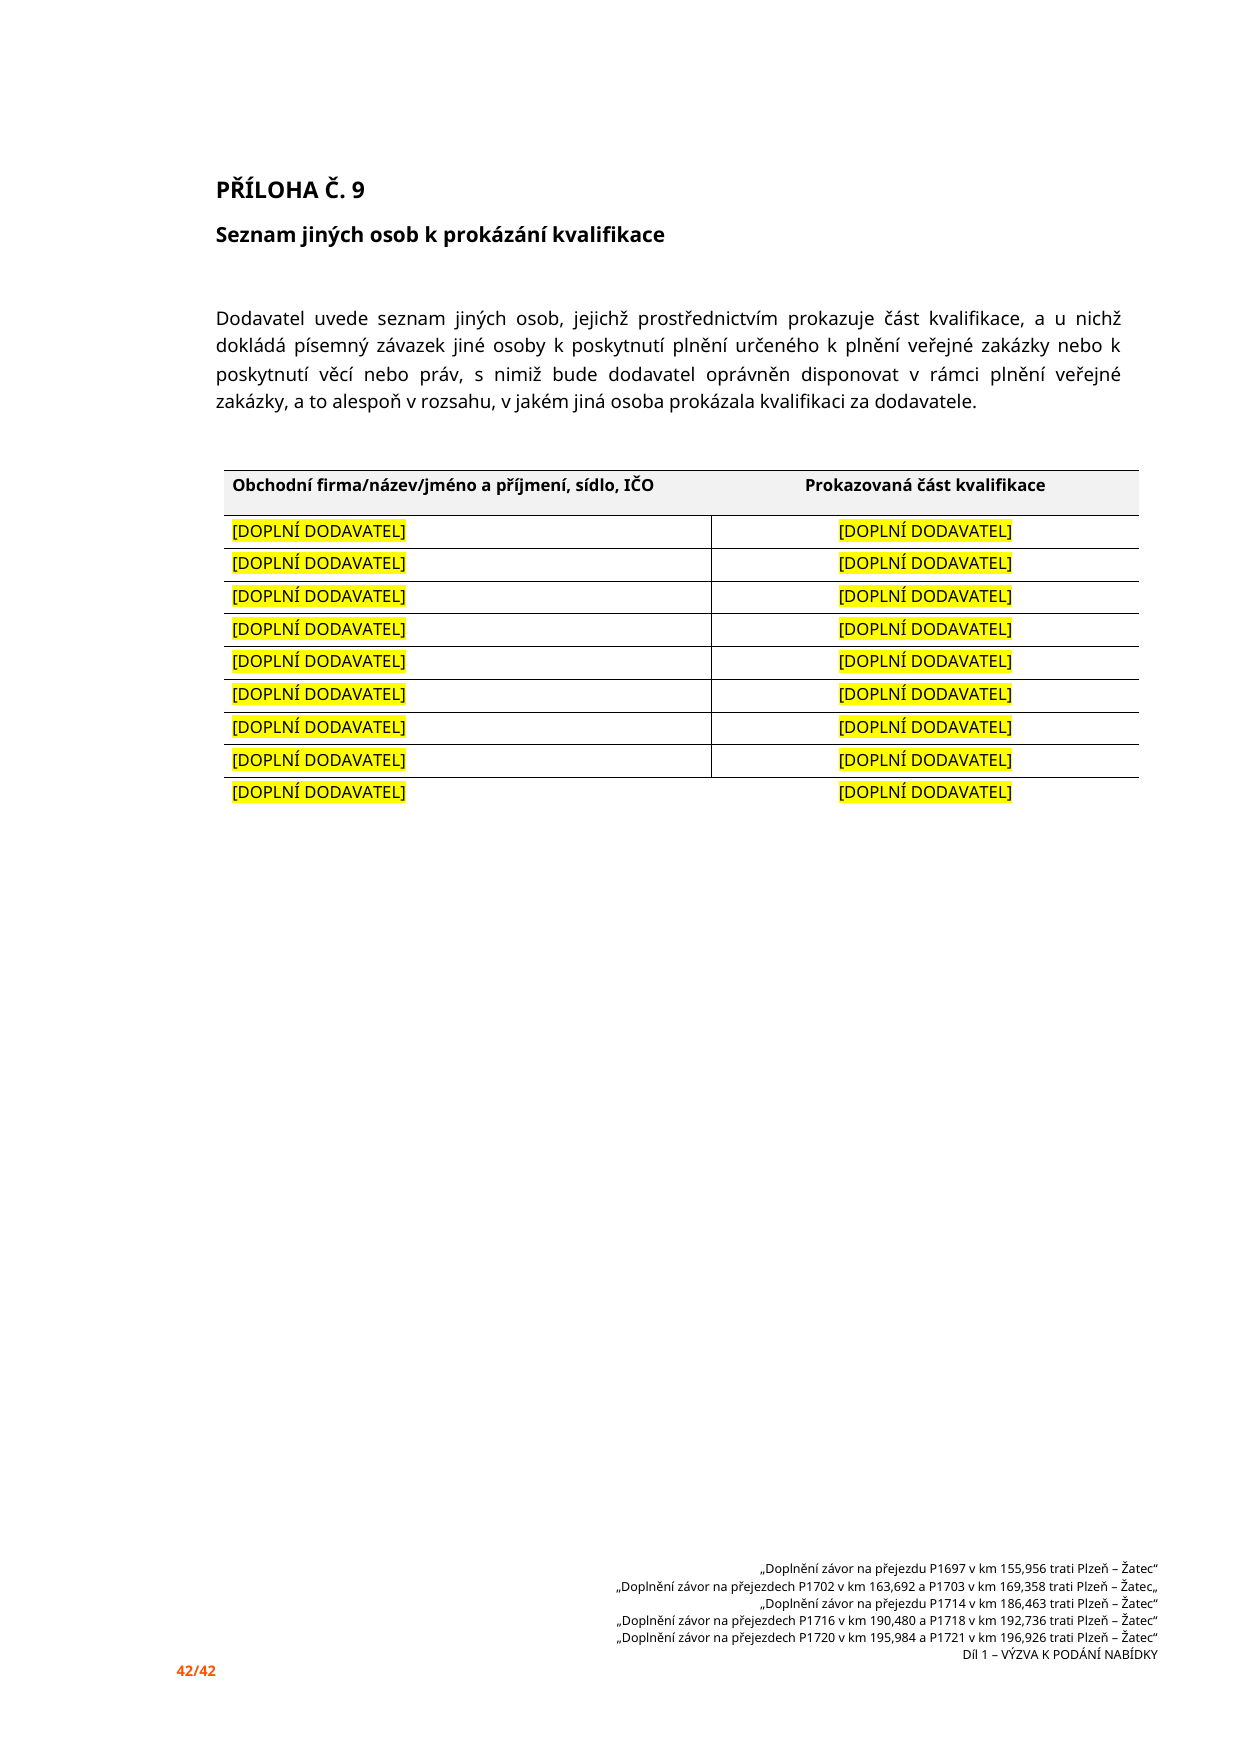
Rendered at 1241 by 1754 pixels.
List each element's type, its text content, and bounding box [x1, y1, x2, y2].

table_header Prokazovaná část kvalifikace [711, 471, 1139, 515]
table_header Obchodní firma/název/jméno a příjmení, sídlo, IČO [224, 471, 711, 515]
table_cell [DOPLNÍ DODAVATEL] [224, 647, 711, 679]
table_cell [DOPLNÍ DODAVATEL] [224, 745, 711, 777]
text Příloha č. 9 [216, 174, 1122, 205]
table_cell [DOPLNÍ DODAVATEL] [224, 582, 711, 613]
table_cell [DOPLNÍ DODAVATEL] [712, 680, 1139, 711]
table_cell [DOPLNÍ DODAVATEL] [712, 516, 1139, 548]
text Dodavatel uvede seznam jiných osob, jejichž prostřednictvím prokazuje část kvalifikace, a u nichž dokládá písemný závazek jiné osoby k poskytnutí plnění určeného k plnění veřejné zakázky nebo k poskytnutí věcí nebo práv, s nimiž bude dodavatel oprávněn disponovat v rámci plnění veřejné zakázky, a to alespoň v rozsahu, v jakém jiná osoba prokázala kvalifikaci za dodavatele. [216, 305, 1122, 414]
table_cell [DOPLNÍ DODAVATEL] [712, 745, 1139, 777]
table_cell [DOPLNÍ DODAVATEL] [224, 680, 711, 711]
table_cell [DOPLNÍ DODAVATEL] [712, 647, 1139, 679]
table_cell [DOPLNÍ DODAVATEL] [711, 778, 1139, 809]
table_cell [DOPLNÍ DODAVATEL] [712, 549, 1139, 581]
table_cell [DOPLNÍ DODAVATEL] [712, 614, 1139, 646]
table_cell [DOPLNÍ DODAVATEL] [224, 713, 711, 744]
table_cell [DOPLNÍ DODAVATEL] [224, 614, 711, 646]
table_cell [DOPLNÍ DODAVATEL] [224, 516, 711, 548]
table_cell [DOPLNÍ DODAVATEL] [712, 582, 1139, 613]
text Seznam jiných osob k prokázání kvalifikace [216, 221, 1122, 249]
table_cell [DOPLNÍ DODAVATEL] [224, 549, 711, 581]
table_cell [DOPLNÍ DODAVATEL] [712, 713, 1139, 744]
table_cell [DOPLNÍ DODAVATEL] [224, 778, 711, 809]
